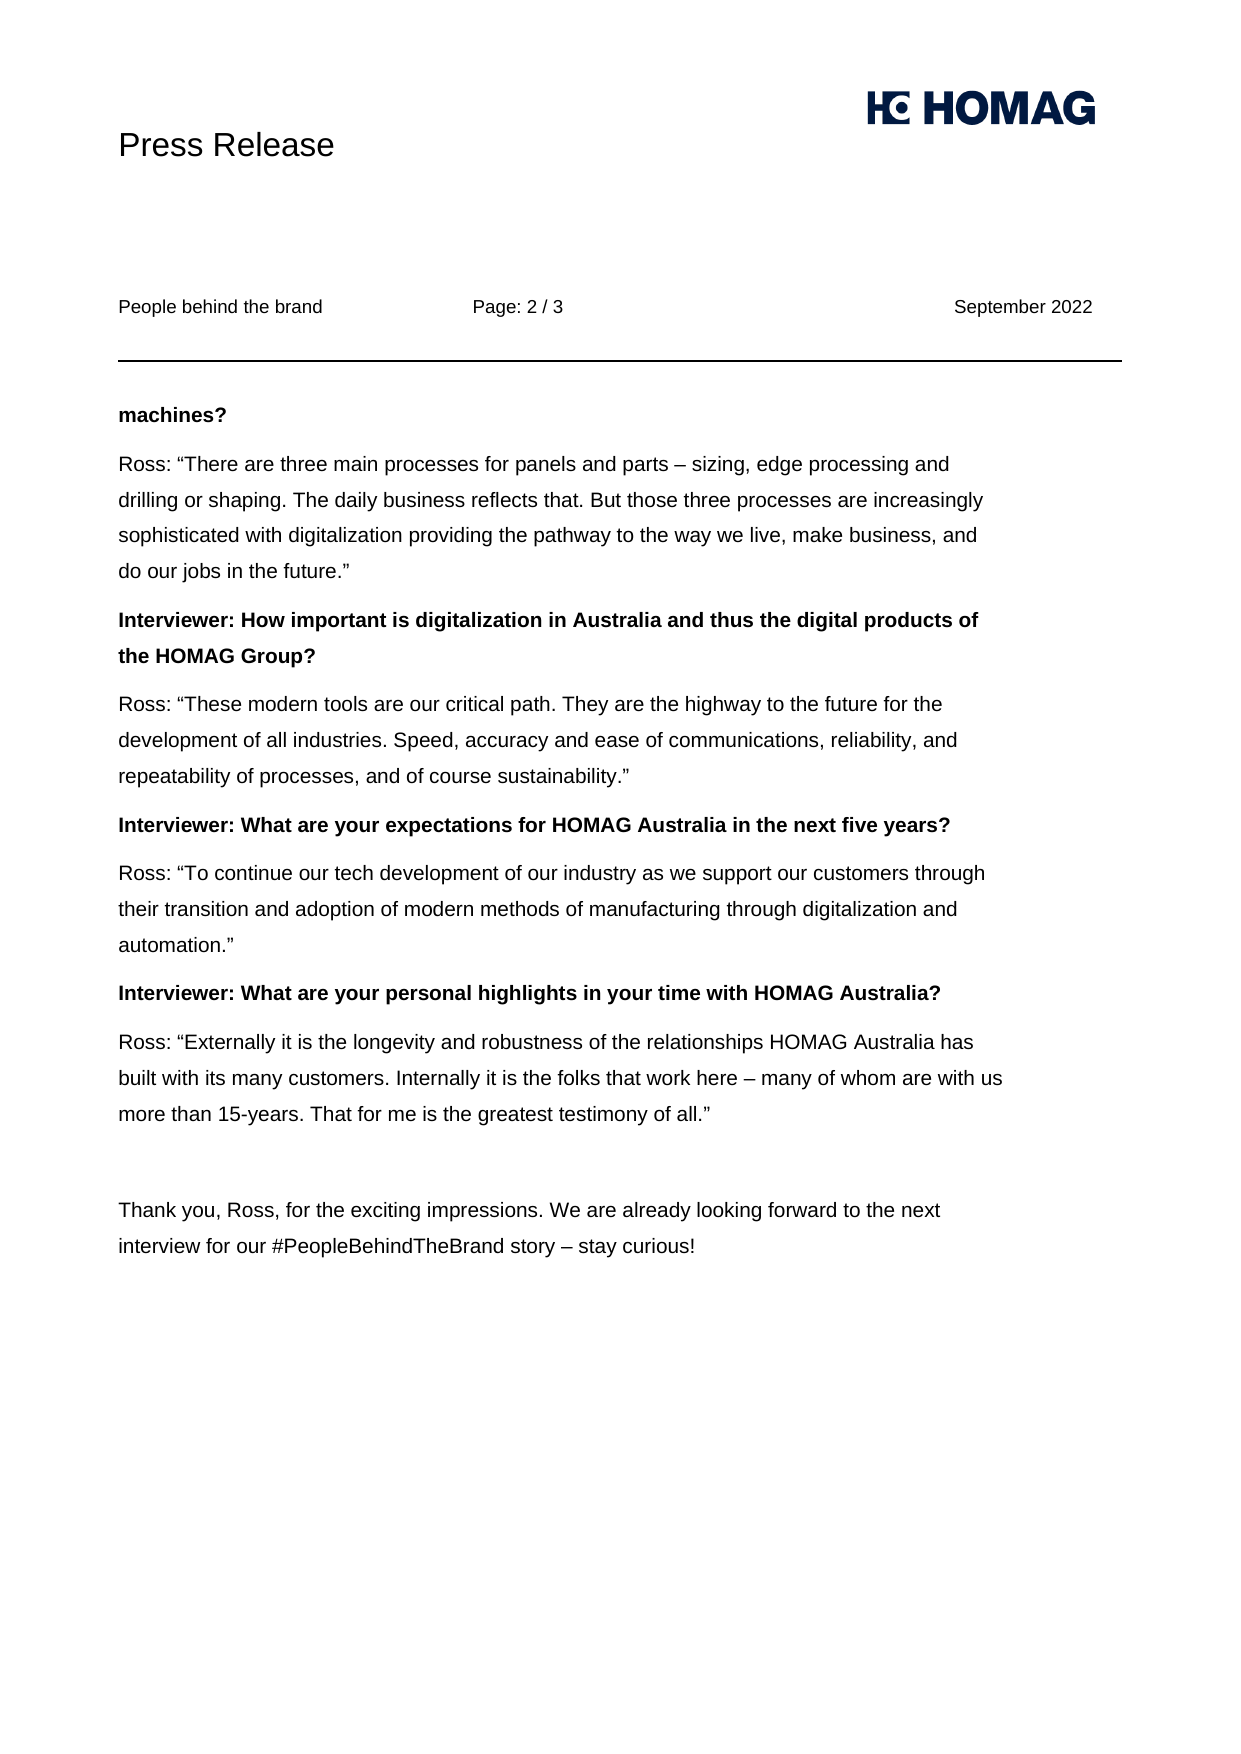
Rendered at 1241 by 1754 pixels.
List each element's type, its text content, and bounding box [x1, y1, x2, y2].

text Interviewer: How important is digitalization in Australia and thus the digital products of the HOMAG Group? [118, 608, 1004, 668]
text Interviewer: What are your expectations for HOMAG Australia in the next five years? [118, 812, 1004, 836]
text Ross: “There are three main processes for panels and parts – sizing, edge processing and drilling or shaping. The daily business reflects that. But those three processes are increasingly sophisticated with digitalization providing the pathway to the way we live, make business, and do our jobs in the future.” [118, 451, 1004, 583]
text Interviewer: What are your personal highlights in your time with HOMAG Australia? [118, 981, 1004, 1005]
text Ross: “To continue our tech development of our industry as we support our customers through their transition and adoption of modern methods of manufacturing through digitalization and automation.” [118, 861, 1004, 957]
picture [839, 59, 1123, 157]
text Ross: “Externally it is the longevity and robustness of the relationships HOMAG Australia has built with its many customers. Internally it is the folks that work here – many of whom are with us more than 15-years. That for me is the greatest testimony of all.” [118, 1029, 1004, 1125]
text Thank you, Ross, for the exciting impressions. We are already looking forward to the next interview for our #PeopleBehindTheBrand story – stay curious! [118, 1198, 1004, 1258]
text Interviewer: What are HOMAG Australia´s core products – its daily business in term of machines? [118, 403, 1004, 427]
text Ross: “These modern tools are our critical path. They are the highway to the future for the development of all industries. Speed, accuracy and ease of communications, reliability, and repeatability of processes, and of course sustainability.” [118, 692, 1004, 788]
